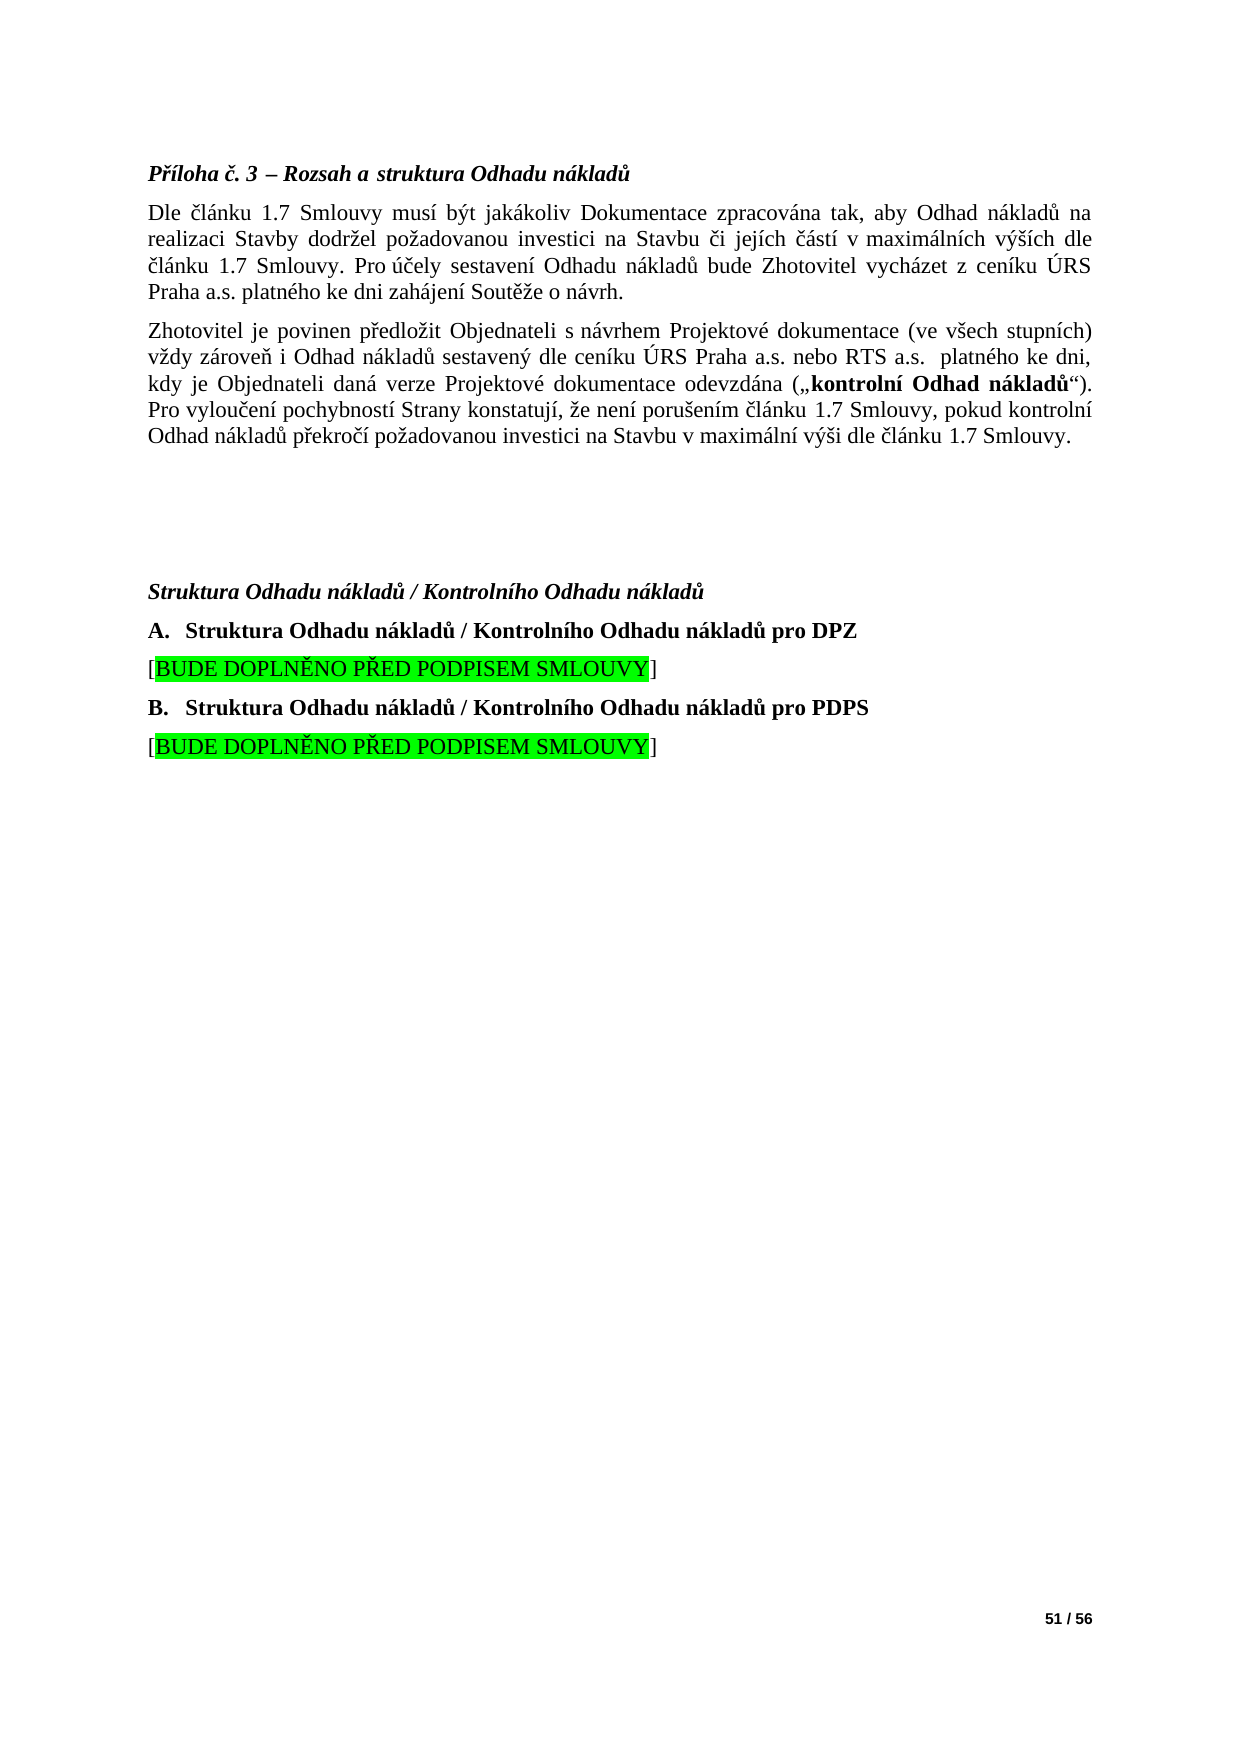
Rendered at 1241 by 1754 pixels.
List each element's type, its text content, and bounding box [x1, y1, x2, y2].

text Struktura Odhadu nákladů / Kontrolního Odhadu nákladů [148, 578, 1092, 604]
text [BUDE DOPLNĚNO PŘED PODPISEM SMLOUVY] [649, 656, 1092, 682]
text Zhotovitel je povinen předložit Objednateli s návrhem Projektové dokumentace (ve všech stupních) vždy zároveň i Odhad nákladů sestavený dle ceníku ÚRS Praha a.s. nebo RTS a.s. platného ke dni, kdy je Objednateli daná verze Projektové dokumentace odevzdána („kontrolní Odhad nákladů“). Pro vyloučení pochybností Strany konstatují, že není porušením článku 1.7 Smlouvy, pokud kontrolní Odhad nákladů překročí požadovanou investici na Stavbu v maximální výši dle článku 1.7 Smlouvy. [148, 317, 1092, 449]
list Struktura Odhadu nákladů / Kontrolního Odhadu nákladů pro DPZ [148, 617, 1092, 643]
list Struktura Odhadu nákladů / Kontrolního Odhadu nákladů pro PDPS [148, 694, 1092, 721]
text [BUDE DOPLNĚNO PŘED PODPISEM SMLOUVY] [649, 733, 1092, 759]
text Dle článku 1.7 Smlouvy musí být jakákoliv Dokumentace zpracována tak, aby Odhad nákladů na realizaci Stavby dodržel požadovanou investici na Stavbu či jejích částí v maximálních výších dle článku 1.7 Smlouvy. Pro účely sestavení Odhadu nákladů bude Zhotovitel vycházet z ceníku ÚRS Praha a.s. platného ke dni zahájení Soutěže o návrh. [148, 199, 1092, 304]
list Příloha č. 3 – Rozsah a struktura Odhadu nákladů [148, 160, 1092, 187]
